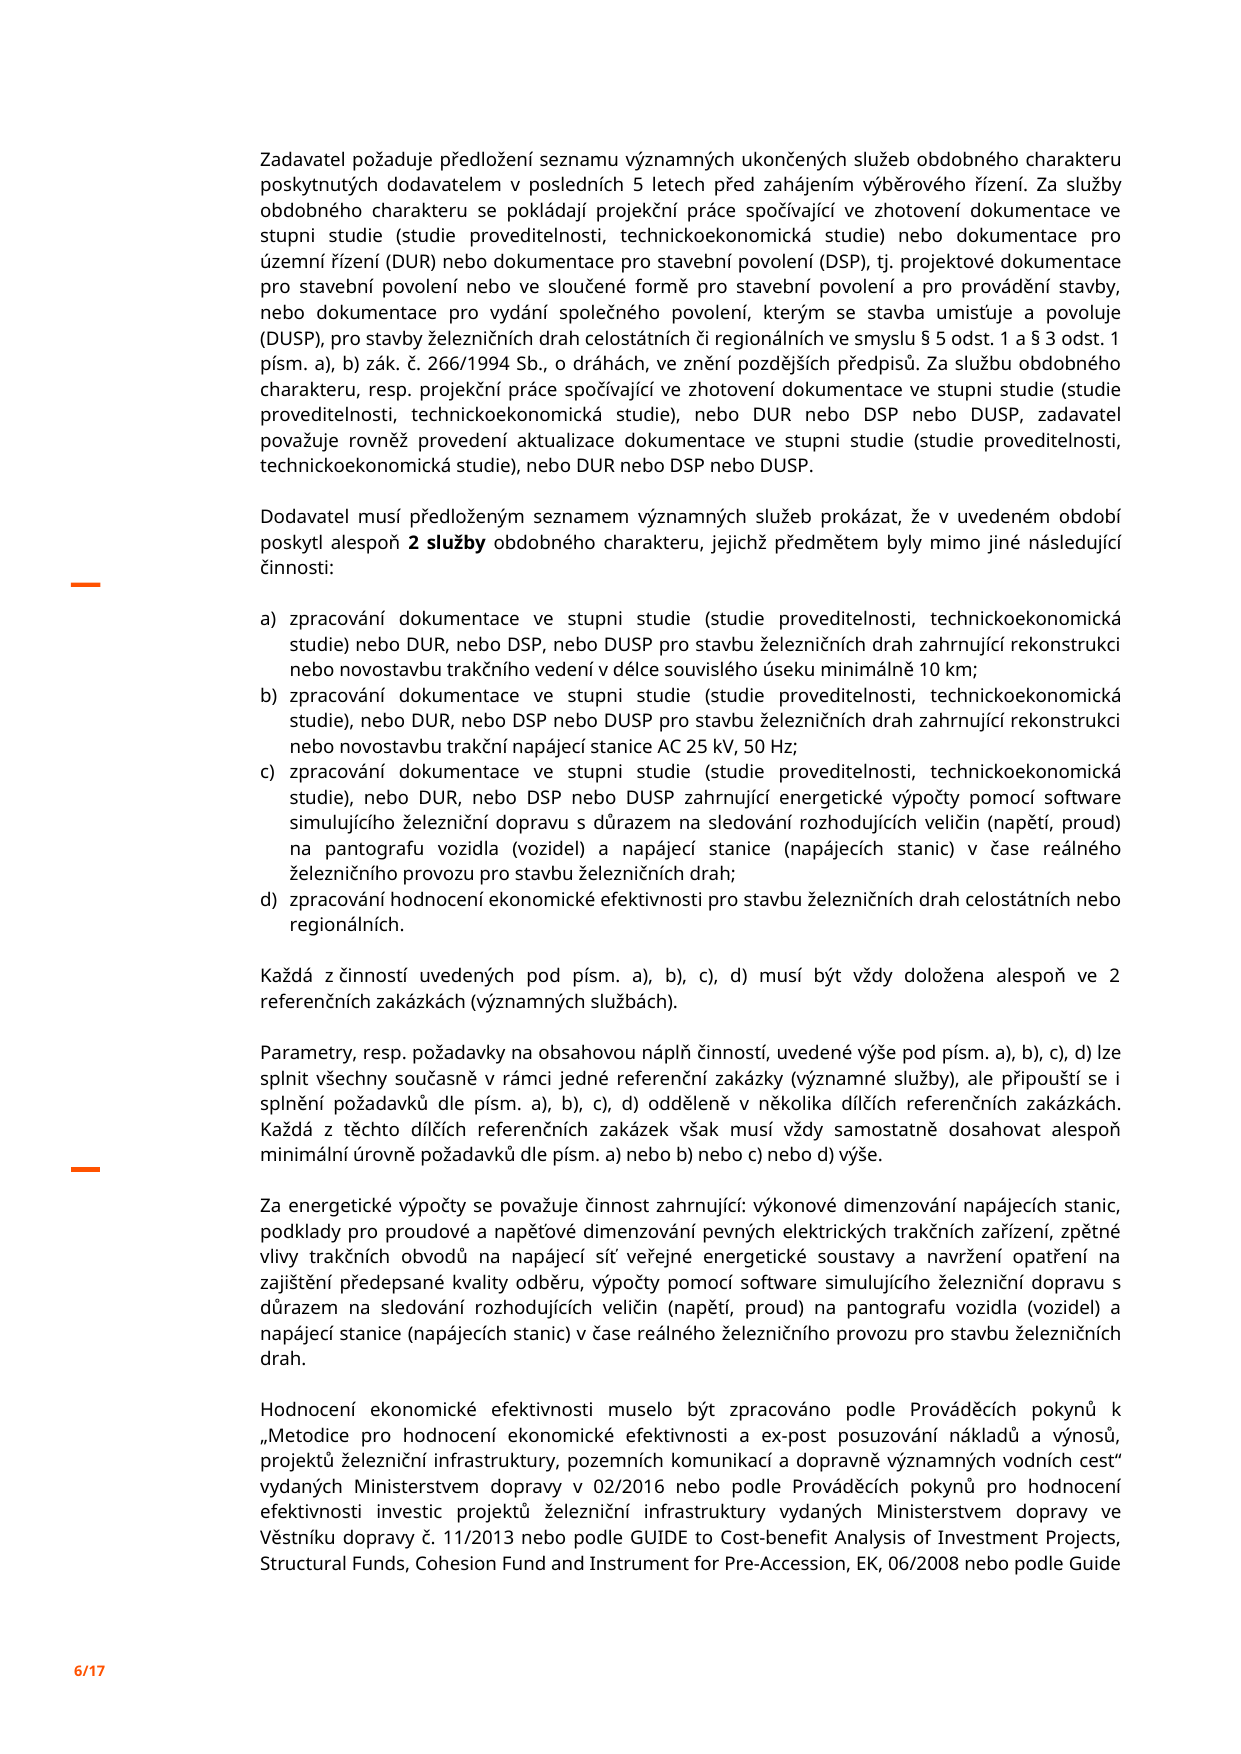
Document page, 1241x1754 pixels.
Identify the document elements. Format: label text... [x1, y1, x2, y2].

text Za energetické výpočty se považuje činnost zahrnující: výkonové dimenzování napájecích stanic, podklady pro proudové a napěťové dimenzování pevných elektrických trakčních zařízení, zpětné vlivy trakčních obvodů na napájecí síť veřejné energetické soustavy a navržení opatření na zajištění předepsané kvality odběru, výpočty pomocí software simulujícího železniční dopravu s důrazem na sledování rozhodujících veličin (napětí, proud) na pantografu vozidla (vozidel) a napájecí stanice (napájecích stanic) v čase reálného železničního provozu pro stavbu železničních drah. [260, 1192, 1122, 1371]
text c) zpracování dokumentace ve stupni studie (studie proveditelnosti, technickoekonomická studie), nebo DUR, nebo DSP nebo DUSP zahrnující energetické výpočty pomocí software simulujícího železniční dopravu s důrazem na sledování rozhodujících veličin (napětí, proud) na pantografu vozidla (vozidel) a napájecí stanice (napájecích stanic) v čase reálného železničního provozu pro stavbu železničních drah; [260, 759, 1122, 886]
text d) zpracování hodnocení ekonomické efektivnosti pro stavbu železničních drah celostátních nebo regionálních. [260, 886, 1122, 937]
text Dodavatel musí předloženým seznamem významných služeb prokázat, že v uvedeném období poskytl alespoň 2 služby obdobného charakteru, jejichž předmětem byly mimo jiné následující činnosti: [260, 503, 1122, 580]
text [260, 1397, 1122, 1575]
text Parametry, resp. požadavky na obsahovou náplň činností, uvedené výše pod písm. a), b), c), d) lze splnit všechny současně v rámci jedné referenční zakázky (významné služby), ale připouští se i splnění požadavků dle písm. a), b), c), d) odděleně v několika dílčích referenčních zakázkách. Každá z těchto dílčích referenčních zakázek však musí vždy samostatně dosahovat alespoň minimální úrovně požadavků dle písm. a) nebo b) nebo c) nebo d) výše. [260, 1039, 1122, 1167]
text b) zpracování dokumentace ve stupni studie (studie proveditelnosti, technickoekonomická studie), nebo DUR, nebo DSP nebo DUSP pro stavbu železničních drah zahrnující rekonstrukci nebo novostavbu trakční napájecí stanice AC 25 kV, 50 Hz; [260, 682, 1122, 759]
text Zadavatel požaduje předložení seznamu významných ukončených služeb obdobného charakteru poskytnutých dodavatelem v posledních 5 letech před zahájením výběrového řízení. Za služby obdobného charakteru se pokládají projekční práce spočívající ve zhotovení dokumentace ve stupni studie (studie proveditelnosti, technickoekonomická studie) nebo dokumentace pro územní řízení (DUR) nebo dokumentace pro stavební povolení (DSP), tj. projektové dokumentace pro stavební povolení nebo ve sloučené formě pro stavební povolení a pro provádění stavby, nebo dokumentace pro vydání společného povolení, kterým se stavba umisťuje a povoluje (DUSP), pro stavby železničních drah celostátních či regionálních ve smyslu § 5 odst. 1 a § 3 odst. 1 písm. a), b) zák. č. 266/1994 Sb., o dráhách, ve znění pozdějších předpisů. Za službu obdobného charakteru, resp. projekční práce spočívající ve zhotovení dokumentace ve stupni studie (studie proveditelnosti, technickoekonomická studie), nebo DUR nebo DSP nebo DUSP, zadavatel považuje rovněž provedení aktualizace dokumentace ve stupni studie (studie proveditelnosti, technickoekonomická studie), nebo DUR nebo DSP nebo DUSP. [260, 146, 1122, 478]
text Každá z činností uvedených pod písm. a), b), c), d) musí být vždy doložena alespoň ve 2 referenčních zakázkách (významných službách). [260, 963, 1122, 1014]
text a) zpracování dokumentace ve stupni studie (studie proveditelnosti, technickoekonomická studie) nebo DUR, nebo DSP, nebo DUSP pro stavbu železničních drah zahrnující rekonstrukci nebo novostavbu trakčního vedení v délce souvislého úseku minimálně 10 km; [260, 606, 1122, 682]
